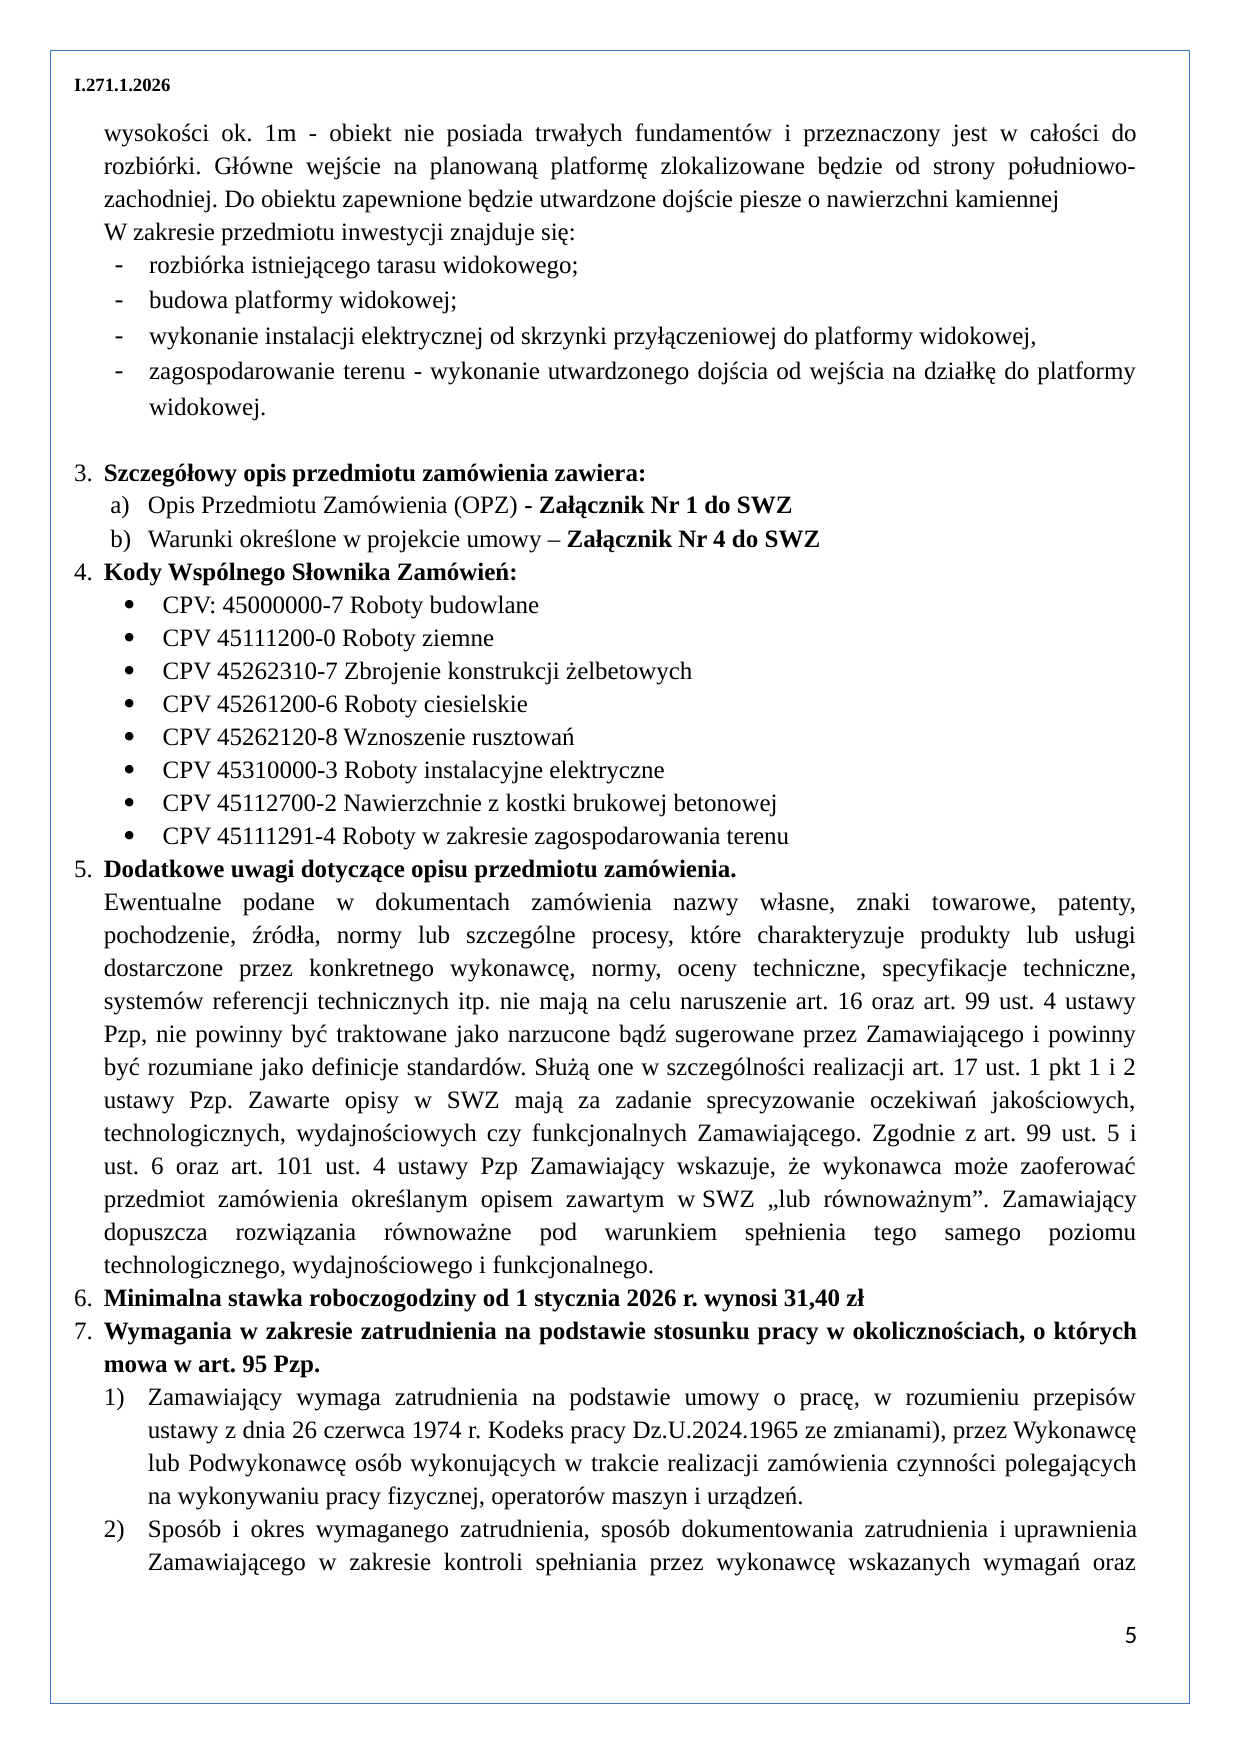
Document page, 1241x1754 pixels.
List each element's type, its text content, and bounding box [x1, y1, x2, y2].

list Wymagania w zakresie zatrudnienia na podstawie stosunku pracy w okolicznościach, o których mowa w art. 95 Pzp. [74, 1316, 1137, 1378]
list Opis Przedmiotu Zamówienia (OPZ) - Załącznik Nr 1 do SWZ [110, 491, 1137, 519]
list wykonanie instalacji elektrycznej od skrzynki przyłączeniowej do platformy widokowej, [111, 321, 1137, 352]
list zagospodarowanie terenu - wykonanie utwardzonego dojścia od wejścia na działkę do platformy widokowej. [111, 356, 1137, 420]
list Ewentualne podane w dokumentach zamówienia nazwy własne, znaki towarowe, patenty, pochodzenie, źródła, normy lub szczególne procesy, które charakteryzuje produkty lub usługi dostarczone przez konkretnego wykonawcę, normy, oceny techniczne, specyfikacje techniczne, systemów referencji technicznych itp. nie mają na celu naruszenie art. 16 oraz art. 99 ust. 4 ustawy Pzp, nie powinny być traktowane jako narzucone bądź sugerowane przez Zamawiającego i powinny być rozumiane jako definicje standardów. Służą one w szczególności realizacji art. 17 ust. 1 pkt 1 i 2 ustawy Pzp. Zawarte opisy w SWZ mają za zadanie sprecyzowanie oczekiwań jakościowych, technologicznych, wydajnościowych czy funkcjonalnych Zamawiającego. Zgodnie z art. 99 ust. 5 i ust. 6 oraz art. 101 ust. 4 ustawy Pzp Zamawiający wskazuje, że wykonawca może zaoferować przedmiot zamówienia określanym opisem zawartym w SWZ „lub równoważnym”. Zamawiający dopuszcza rozwiązania równoważne pod warunkiem spełnienia tego samego poziomu technologicznego, wydajnościowego i funkcjonalnego. [103, 887, 1137, 1279]
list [103, 1514, 1137, 1576]
list CPV 45111200-0 Roboty ziemne [125, 623, 1137, 651]
list CPV 45261200-6 Roboty ciesielskie [125, 689, 1137, 717]
list rozbiórka istniejącego tarasu widokowego; [111, 250, 1137, 281]
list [74, 118, 1137, 213]
list Minimalna stawka roboczogodziny od 1 stycznia 2026 r. wynosi 31,40 zł [74, 1283, 1137, 1312]
list Kody Wspólnego Słownika Zamówień: [74, 557, 1137, 585]
list Szczegółowy opis przedmiotu zamówienia zawiera: [74, 458, 1137, 486]
list CPV 45112700-2 Nawierzchnie z kostki brukowej betonowej [125, 788, 1137, 817]
list Warunki określone w projekcie umowy – Załącznik Nr 4 do SWZ [110, 524, 1137, 552]
list CPV 45310000-3 Roboty instalacyjne elektryczne [125, 755, 1137, 783]
list Zamawiający wymaga zatrudnienia na podstawie umowy o pracę, w rozumieniu przepisów ustawy z dnia 26 czerwca 1974 r. Kodeks pracy Dz.U.2024.1965 ze zmianami), przez Wykonawcę lub Podwykonawcę osób wykonujących w trakcie realizacji zamówienia czynności polegających na wykonywaniu pracy fizycznej, operatorów maszyn i urządzeń. [103, 1382, 1137, 1510]
list budowa platformy widokowej; [111, 286, 1137, 316]
list CPV: 45000000-7 Roboty budowlane [125, 590, 1137, 618]
list Dodatkowe uwagi dotyczące opisu przedmiotu zamówienia. [74, 854, 1137, 883]
list CPV 45262310-7 Zbrojenie konstrukcji żelbetowych [125, 656, 1137, 684]
list W zakresie przedmiotu inwestycji znajduje się: [103, 217, 1137, 246]
list CPV 45111291-4 Roboty w zakresie zagospodarowania terenu [125, 821, 1137, 849]
list CPV 45262120-8 Wznoszenie rusztowań [125, 722, 1137, 751]
